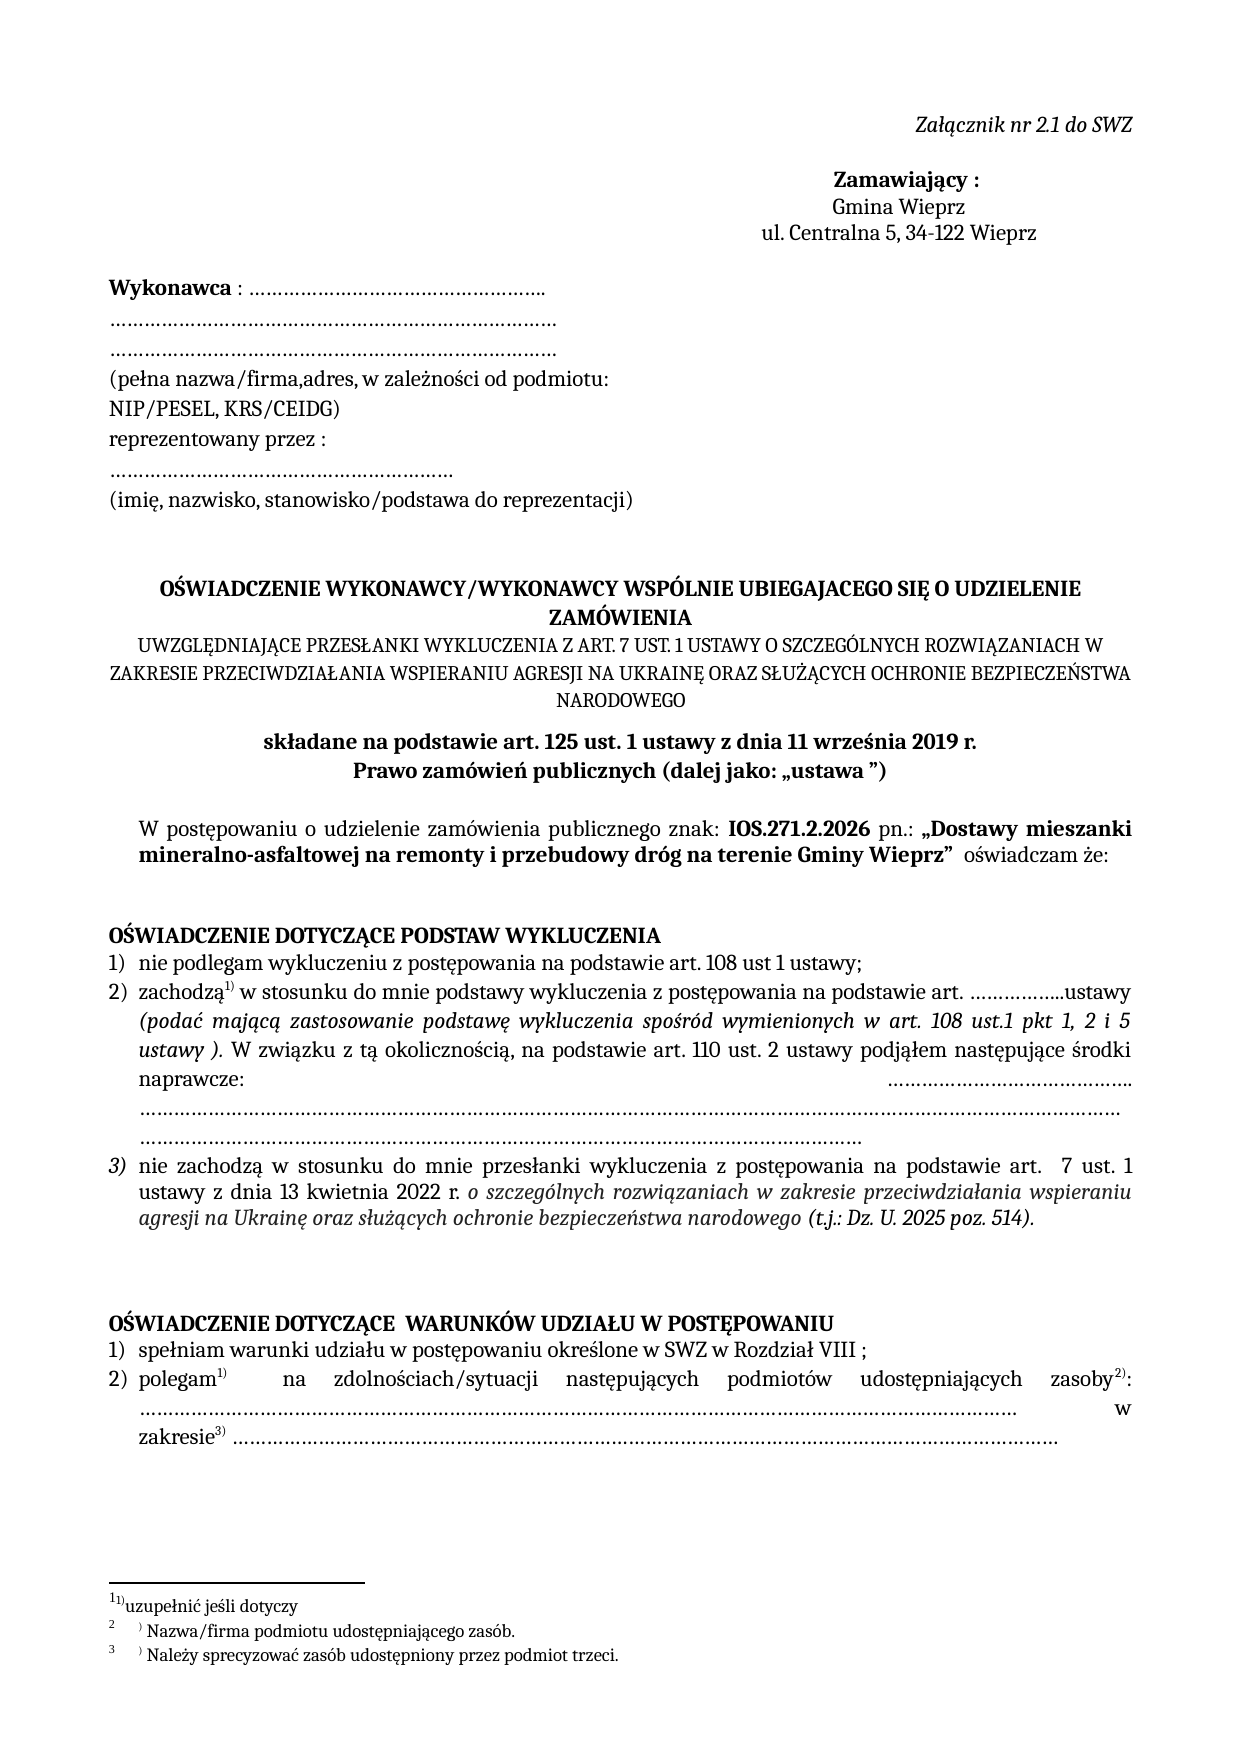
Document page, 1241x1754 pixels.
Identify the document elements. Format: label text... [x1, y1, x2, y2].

text Zamawiający : [109, 167, 1132, 194]
text UWZGLĘDNIAJĄCE PRZESŁANKI WYKLUCZENIA Z ART. 7 UST. 1 USTAWY O SZCZEGÓLNYCH ROZWIĄZANIACH W ZAKRESIE PRZECIWDZIAŁANIA WSPIERANIU AGRESJI NA UKRAINĘ ORAZ SŁUŻĄCYCH OCHRONIE BEZPIECZEŃSTWA NARODOWEGO [109, 634, 1132, 713]
text Gmina Wieprz [109, 194, 1132, 220]
text …………………………………………………………………… [109, 336, 1132, 362]
text składane na podstawie art. 125 ust. 1 ustawy z dnia 11 września 2019 r. [109, 729, 1132, 755]
list nie zachodzą w stosunku do mnie przesłanki wykluczenia z postępowania na podstawie art. 7 ust. 1 ustawy z dnia 13 kwietnia 2022 r. o szczególnych rozwiązaniach w zakresie przeciwdziałania wspieraniu agresji na Ukrainę oraz służących ochronie bezpieczeństwa narodowego (t.j.: Dz. U. 2025 poz. 514). [109, 1152, 1132, 1231]
list spełniam warunki udziału w postępowaniu określone w SWZ w Rozdział VIII ; [109, 1337, 1132, 1363]
text Załącznik nr 2.1 do SWZ [655, 112, 1132, 138]
text ul. Centralna 5, 34-122 Wieprz [109, 220, 1132, 246]
list nie podlegam wykluczeniu z postępowania na podstawie art. 108 ust 1 ustawy; [109, 950, 1132, 976]
text (imię, nazwisko, stanowisko/podstawa do reprezentacji) [109, 487, 1132, 513]
text Prawo zamówień publicznych (dalej jako: „ustawa ”) [109, 758, 1132, 784]
text (pełna nazwa/firma,adres, w zależności od podmiotu: [109, 366, 1132, 392]
text W postępowaniu o udzielenie zamówienia publicznego znak: IOS.271.2.2026 pn.: „Dostawy mieszanki mineralno-asfaltowej na remonty i przebudowy dróg na terenie Gminy Wieprz” oświadczam że: [138, 816, 1132, 868]
subtitle OŚWIADCZENIE DOTYCZĄCE WARUNKÓW UDZIAŁU W POSTĘPOWANIU [109, 1311, 1132, 1337]
list zachodzą1) w stosunku do mnie podstawy wykluczenia z postępowania na podstawie art. ……………..ustawy (podać mającą zastosowanie podstawę wykluczenia spośród wymienionych w art. 108 ust.1 pkt 1, 2 i 5 ustawy ). W związku z tą okolicznością, na podstawie art. 110 ust. 2 ustawy podjąłem następujące środki naprawcze: …………………………………….……………………………………………………………………………………………………………………………………………………………………………………………………………………………………………………………………… [109, 979, 1132, 1150]
list polegam) na zdolnościach/sytuacji następujących podmiotów udostępniających zasoby):……………………………………………………………………………………………………………………………………… w zakresie) ……………………………………………………………………………………………………………………………… [109, 1366, 1132, 1450]
text OŚWIADCZENIE WYKONAWCY/WYKONAWCY WSPÓLNIE UBIEGAJACEGO SIĘ O UDZIELENIE ZAMÓWIENIA [109, 576, 1132, 631]
subtitle OŚWIADCZENIE DOTYCZĄCE PODSTAW WYKLUCZENIA [109, 923, 1132, 950]
text Wykonawca : ……………………………………………. [109, 275, 1132, 301]
text …………………………………………………… [109, 456, 1132, 483]
text …………………………………………………………………… [109, 305, 1132, 332]
text NIP/PESEL, KRS/CEIDG) [109, 396, 1132, 422]
text reprezentowany przez : [109, 426, 1132, 452]
